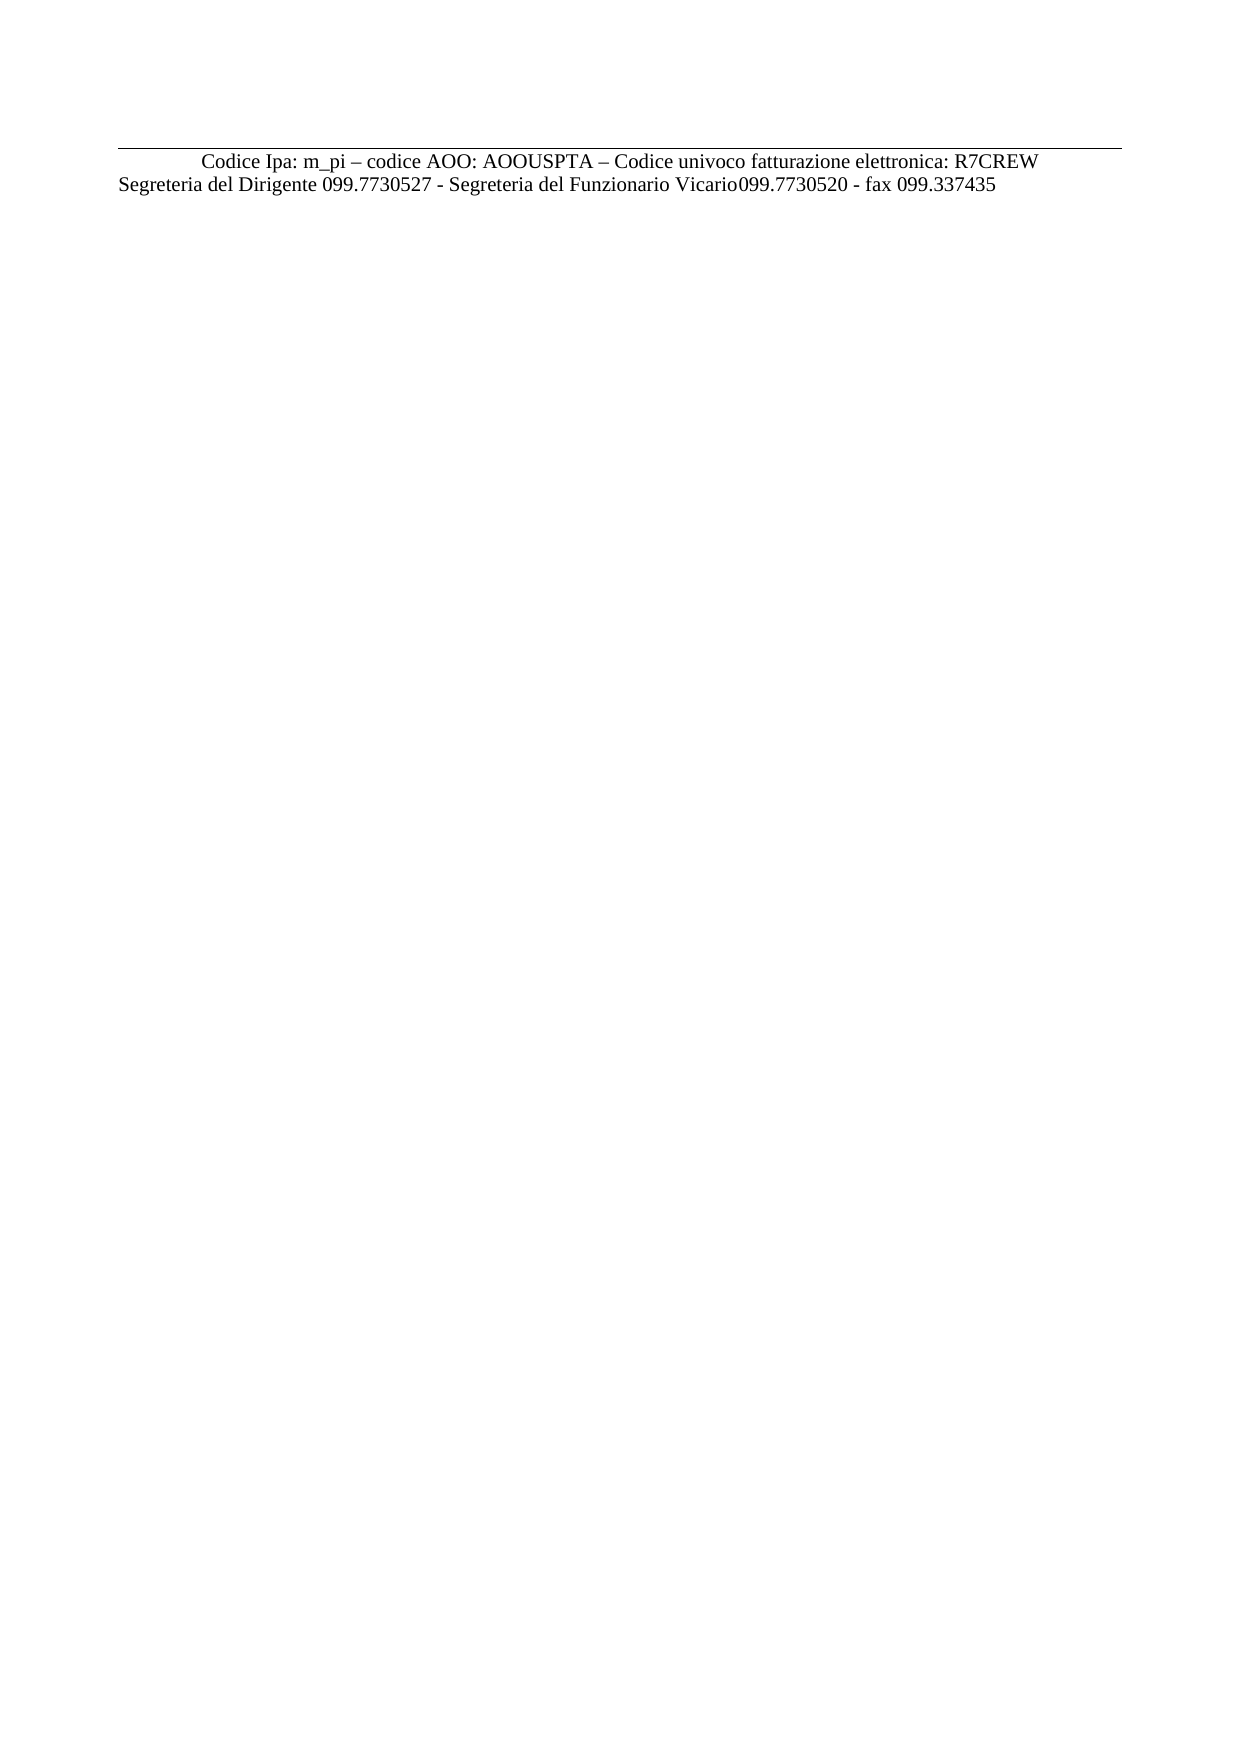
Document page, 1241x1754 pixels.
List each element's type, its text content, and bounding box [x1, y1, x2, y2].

text Segreteria del Dirigente 099.7730527 - Segreteria del Funzionario Vicario 099.7730520 - fax 099.337435 [118, 173, 1122, 196]
text Codice Ipa: m_pi – codice AOO: AOOUSPTA – Codice univoco fatturazione elettronica: R7CREW [118, 149, 1122, 173]
